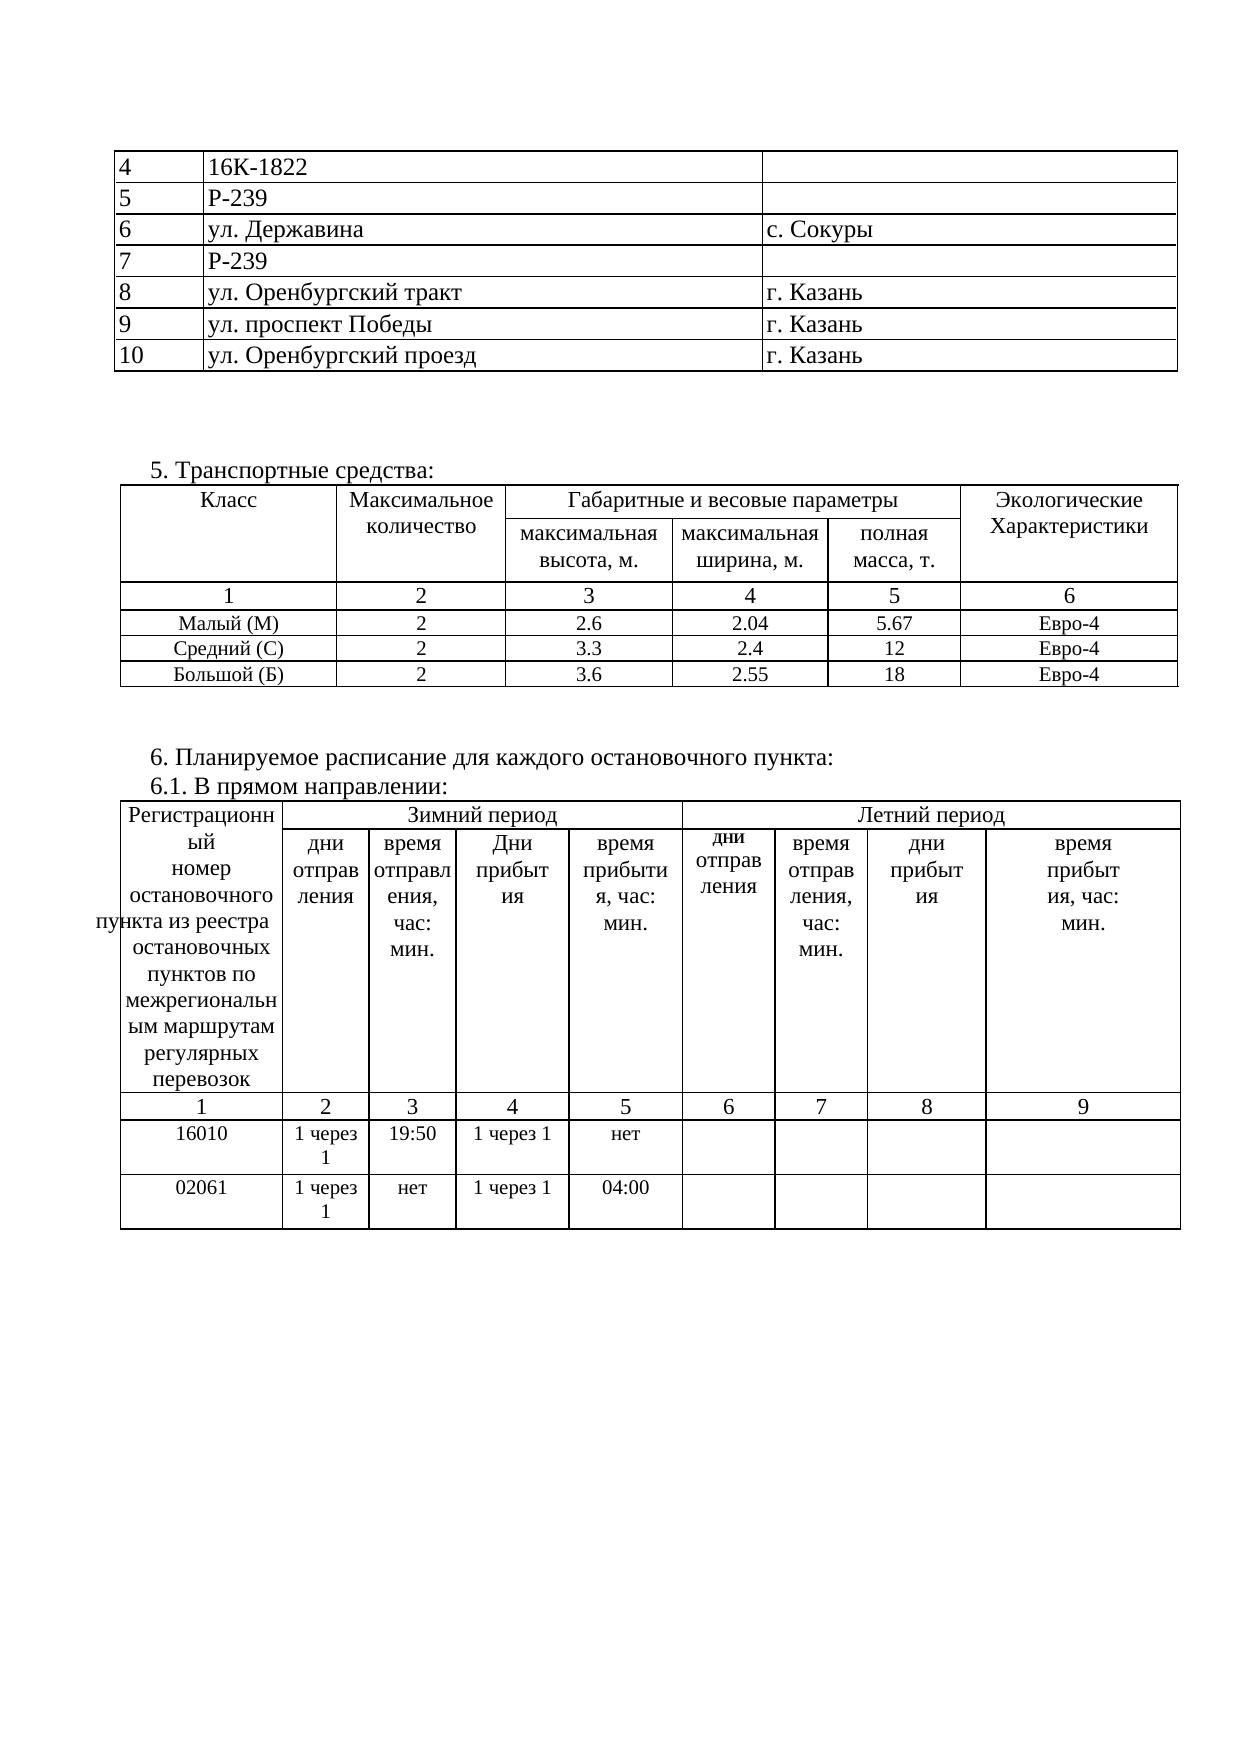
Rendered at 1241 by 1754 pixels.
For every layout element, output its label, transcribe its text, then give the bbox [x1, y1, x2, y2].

table_cell [776, 1175, 867, 1228]
table_cell 2 [337, 583, 505, 609]
table_cell Р-239 [204, 246, 762, 276]
table_cell 8 [868, 1093, 985, 1119]
table_cell время прибыт ия, час: мин. [987, 830, 1180, 1091]
table_cell время отправ ления, час: мин. [776, 830, 867, 1091]
table_cell 7 [776, 1093, 867, 1119]
table_cell 10 [115, 340, 203, 370]
table_cell 2 [283, 1093, 368, 1119]
table_cell максимальная ширина, м. [673, 519, 827, 581]
table_cell Средний (С) [121, 636, 336, 660]
table_cell ДНИ отправ ления [683, 830, 774, 1091]
table_cell 9 [987, 1093, 1180, 1119]
table_cell время прибыти я, час: мин. [570, 830, 682, 1091]
table_header Класс [121, 486, 336, 581]
text 5. Транспортные средства: [150, 456, 1090, 484]
table_cell 3 [506, 583, 672, 609]
table_cell ул. проспект Победы [204, 309, 762, 339]
text 6.1. В прямом направлении: [150, 771, 1090, 800]
table_cell [763, 181, 1177, 213]
table_cell Большой (Б) [121, 662, 336, 686]
table_cell 5 [829, 583, 960, 609]
table_cell [868, 1121, 985, 1174]
table_cell Евро-4 [961, 662, 1177, 686]
table_cell дни прибыт ия [868, 830, 985, 1091]
table_cell 1 через 1 [457, 1175, 568, 1228]
table_cell 2 [337, 662, 505, 686]
table_cell ул. Оренбургский проезд [204, 340, 762, 370]
table_header Летний период [683, 802, 1180, 828]
table_cell [987, 1121, 1180, 1174]
table_cell [683, 1175, 774, 1228]
table_cell нет [370, 1175, 455, 1228]
table_cell 12 [829, 636, 960, 660]
table_cell 3.3 [506, 636, 672, 660]
table_cell [763, 244, 1177, 276]
table_cell Р-239 [204, 183, 762, 213]
table_cell 04:00 [570, 1175, 682, 1228]
table_cell [868, 1175, 985, 1228]
table_cell 16К-1822 [204, 152, 762, 181]
table_header Экологические Характеристики [961, 486, 1177, 581]
table_cell [683, 1121, 774, 1174]
table_cell максимальная высота, м. [506, 519, 672, 581]
table_cell 9 [115, 308, 203, 339]
table_cell Евро-4 [961, 636, 1177, 660]
table_cell 4 [673, 583, 827, 609]
table_cell [763, 152, 1177, 181]
table_cell время отправл ения, час: мин. [370, 830, 455, 1091]
table_cell 1 [121, 1093, 282, 1119]
table_cell г. Казань [763, 276, 1177, 307]
table_cell 2.4 [673, 636, 827, 660]
table_cell 2.04 [673, 611, 827, 634]
table_cell 4 [115, 152, 203, 181]
table_cell 6 [683, 1093, 774, 1119]
table_cell Дни прибыт ия [457, 830, 568, 1091]
table_cell 7 [115, 245, 203, 276]
table_header Максимальное количество [337, 486, 505, 581]
table_cell [776, 1121, 867, 1174]
table_cell нет [570, 1121, 682, 1174]
table_cell 8 [115, 277, 203, 307]
table_cell 1 через 1 [283, 1121, 368, 1174]
table_cell 16010 [121, 1121, 282, 1174]
table_header Зимний период [283, 802, 682, 828]
table_cell 3 [370, 1093, 455, 1119]
table_cell 19:50 [370, 1121, 455, 1174]
table_cell ул. Оренбургский тракт [204, 277, 762, 307]
table_cell 4 [457, 1093, 568, 1119]
table_cell 2 [337, 636, 505, 660]
table_cell дни отправ ления [283, 830, 368, 1091]
table_cell 3.6 [506, 662, 672, 686]
table_cell ул. Державина [204, 215, 762, 244]
table_cell г. Казань [763, 307, 1177, 339]
table_cell 5 [115, 183, 203, 213]
table_cell 02061 [121, 1175, 282, 1228]
table_cell 6 [961, 583, 1177, 609]
table_cell г. Казань [763, 339, 1177, 370]
table_cell 2 [337, 611, 505, 634]
table_cell Малый (М) [121, 611, 336, 634]
table_cell 2.55 [673, 662, 827, 686]
table_cell 18 [829, 662, 960, 686]
table_cell 5 [570, 1093, 682, 1119]
table_cell 1 через 1 [457, 1121, 568, 1174]
text 6. Планируемое расписание для каждого остановочного пункта: [150, 742, 1090, 771]
table_cell [987, 1175, 1180, 1228]
table_header Регистрационный номер остановочного пункта из реестра остановочных пунктов по межрегиональным маршрутам регулярных перевозок [121, 802, 282, 1091]
table_header Габаритные и весовые параметры [506, 486, 960, 518]
table_cell 5.67 [829, 611, 960, 634]
table_cell с. Сокуры [763, 213, 1177, 244]
table_cell полная масса, т. [829, 519, 960, 581]
table_cell 2.6 [506, 611, 672, 634]
table_cell 1 через 1 [283, 1175, 368, 1228]
table_cell 1 [121, 583, 336, 609]
table_cell 6 [115, 214, 203, 244]
table_cell Евро-4 [961, 611, 1177, 634]
